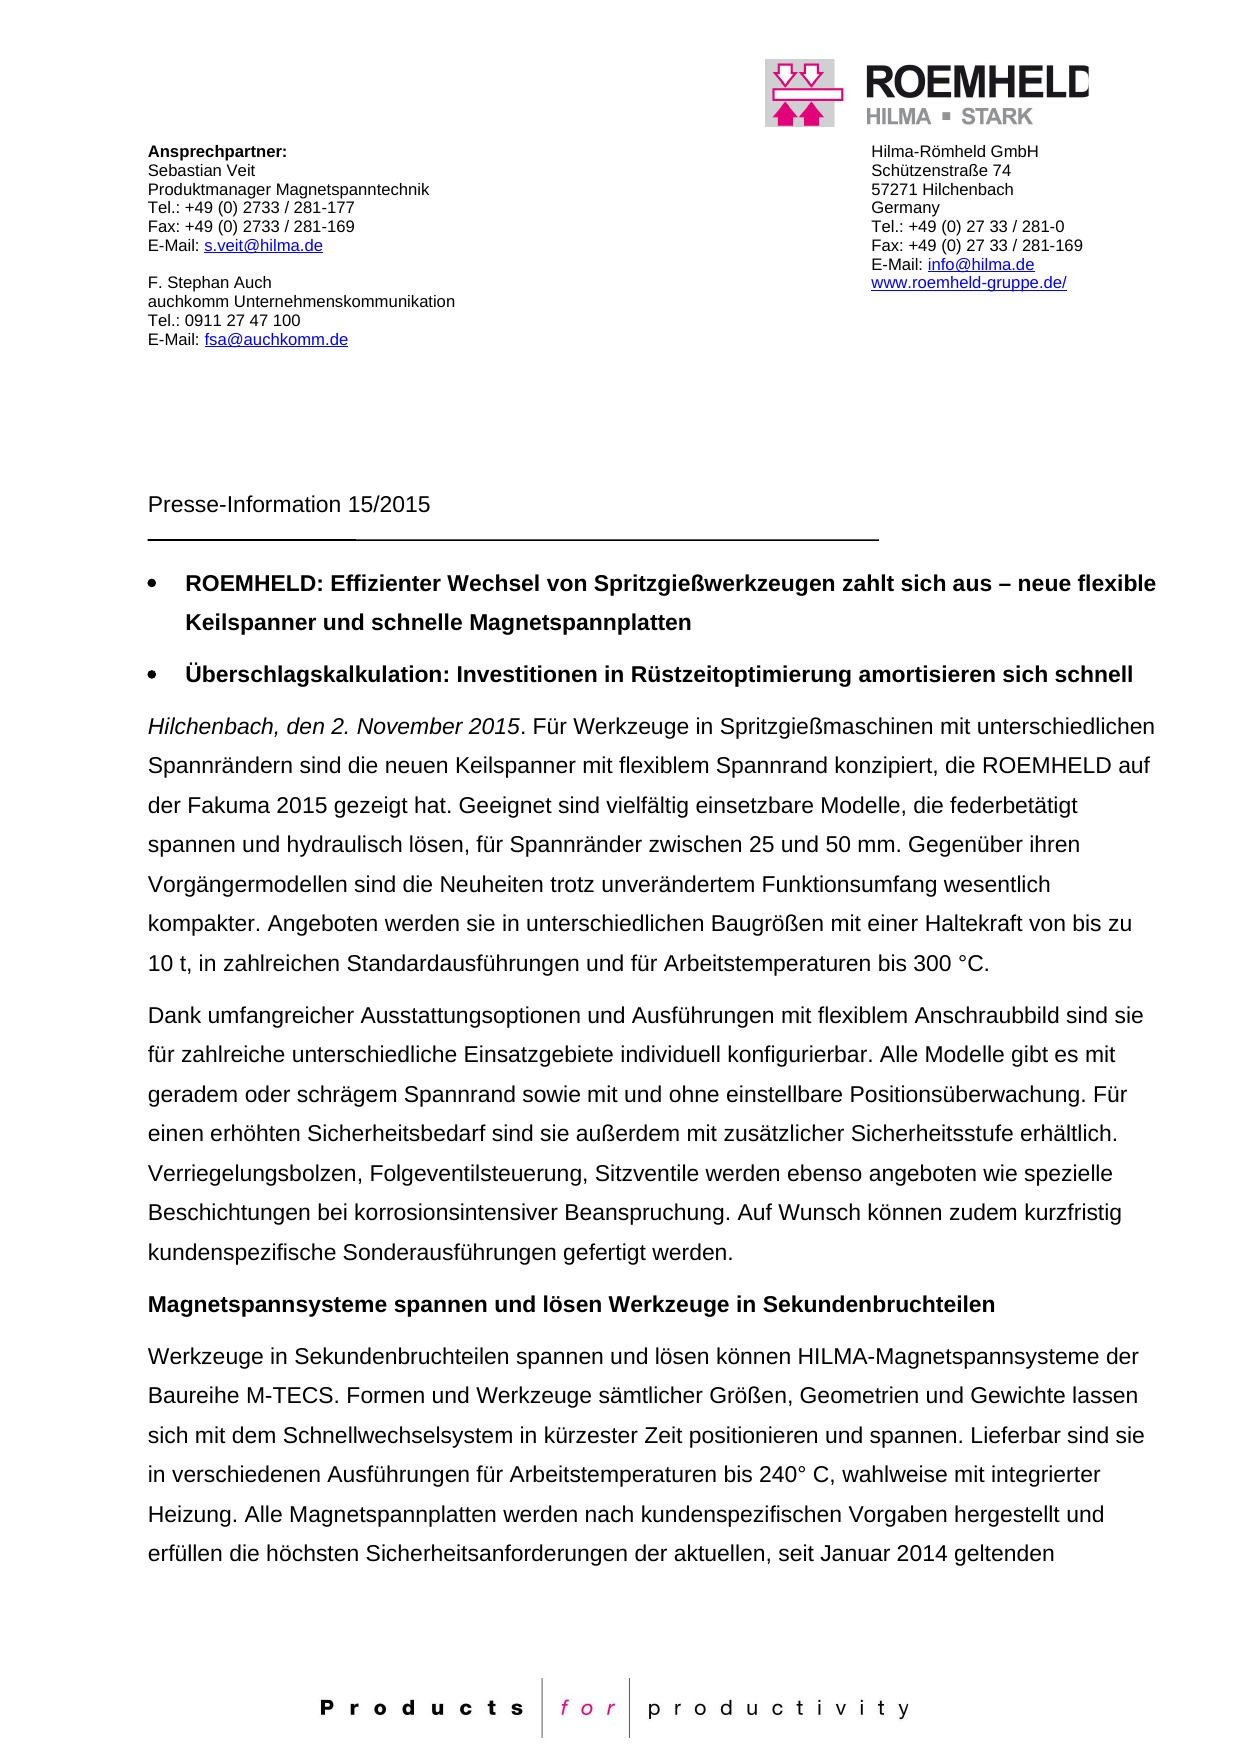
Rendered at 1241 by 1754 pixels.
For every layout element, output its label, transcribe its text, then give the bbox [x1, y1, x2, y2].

list ROEMHELD: Effizienter Wechsel von Spritzgießwerkzeugen zahlt sich aus – neue flexible Keilspanner und schnelle Magnetspannplatten [148, 569, 1162, 635]
list Überschlagskalkulation: Investitionen in Rüstzeitoptimierung amortisieren sich schnell [148, 661, 1162, 687]
picture [274, 1662, 965, 1748]
table_header Hilma-Römheld GmbH Schützenstraße 74 57271 Hilchenbach Germany Tel.: +49 (0) 27 33 / 281-0 Fax: +49 (0) 27 33 / 281-169 E-Mail: info@hilma.de www.roemheld-gruppe.de/ [849, 143, 1130, 361]
picture [763, 59, 1089, 126]
text Magnetspannsysteme spannen und lösen Werkzeuge in Sekundenbruchteilen [148, 1291, 1162, 1317]
text Presse-Information 15/2015 [148, 491, 892, 517]
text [148, 1343, 1162, 1566]
text Hilchenbach, den 2. November 2015. Für Werkzeuge in Spritzgießmaschinen mit unterschiedlichen Spannrändern sind die neuen Keilspanner mit flexiblem Spannrand konzipiert, die ROEMHELD auf der Fakuma 2015 gezeigt hat. Geeignet sind vielfältig einsetzbare Modelle, die federbetätigt spannen und hydraulisch lösen, für Spannränder zwischen 25 und 50 mm. Gegenüber ihren Vorgängermodellen sind die Neuheiten trotz unverändertem Funktionsumfang wesentlich kompakter. Angeboten werden sie in unterschiedlichen Baugrößen mit einer Haltekraft von bis zu 10 t, in zahlreichen Standardausführungen und für Arbeitstemperaturen bis 300 °C. [148, 713, 1162, 976]
text Dank umfangreicher Ausstattungsoptionen und Ausführungen mit flexiblem Anschraubbild sind sie für zahlreiche unterschiedliche Einsatzgebiete individuell konfigurierbar. Alle Modelle gibt es mit geradem oder schrägem Spannrand sowie mit und ohne einstellbare Positionsüberwachung. Für einen erhöhten Sicherheitsbedarf sind sie außerdem mit zusätzlicher Sicherheitsstufe erhältlich. Verriegelungsbolzen, Folgeventilsteuerung, Sitzventile werden ebenso angeboten wie spezielle Beschichtungen bei korrosionsintensiver Beanspruchung. Auf Wunsch können zudem kurzfristig kundenspezifische Sonderausführungen gefertigt werden. [148, 1002, 1162, 1265]
table_header Ansprechpartner: Sebastian Veit Produktmanager Magnetspanntechnik Tel.: +49 (0) 2733 / 281-177 Fax: +49 (0) 2733 / 281-169 E-Mail: s.veit@hilma.de F. Stephan Auch auchkomm Unternehmenskommunikation Tel.: 0911 27 47 100 E-Mail: fsa@auchkomm.de [140, 143, 849, 361]
